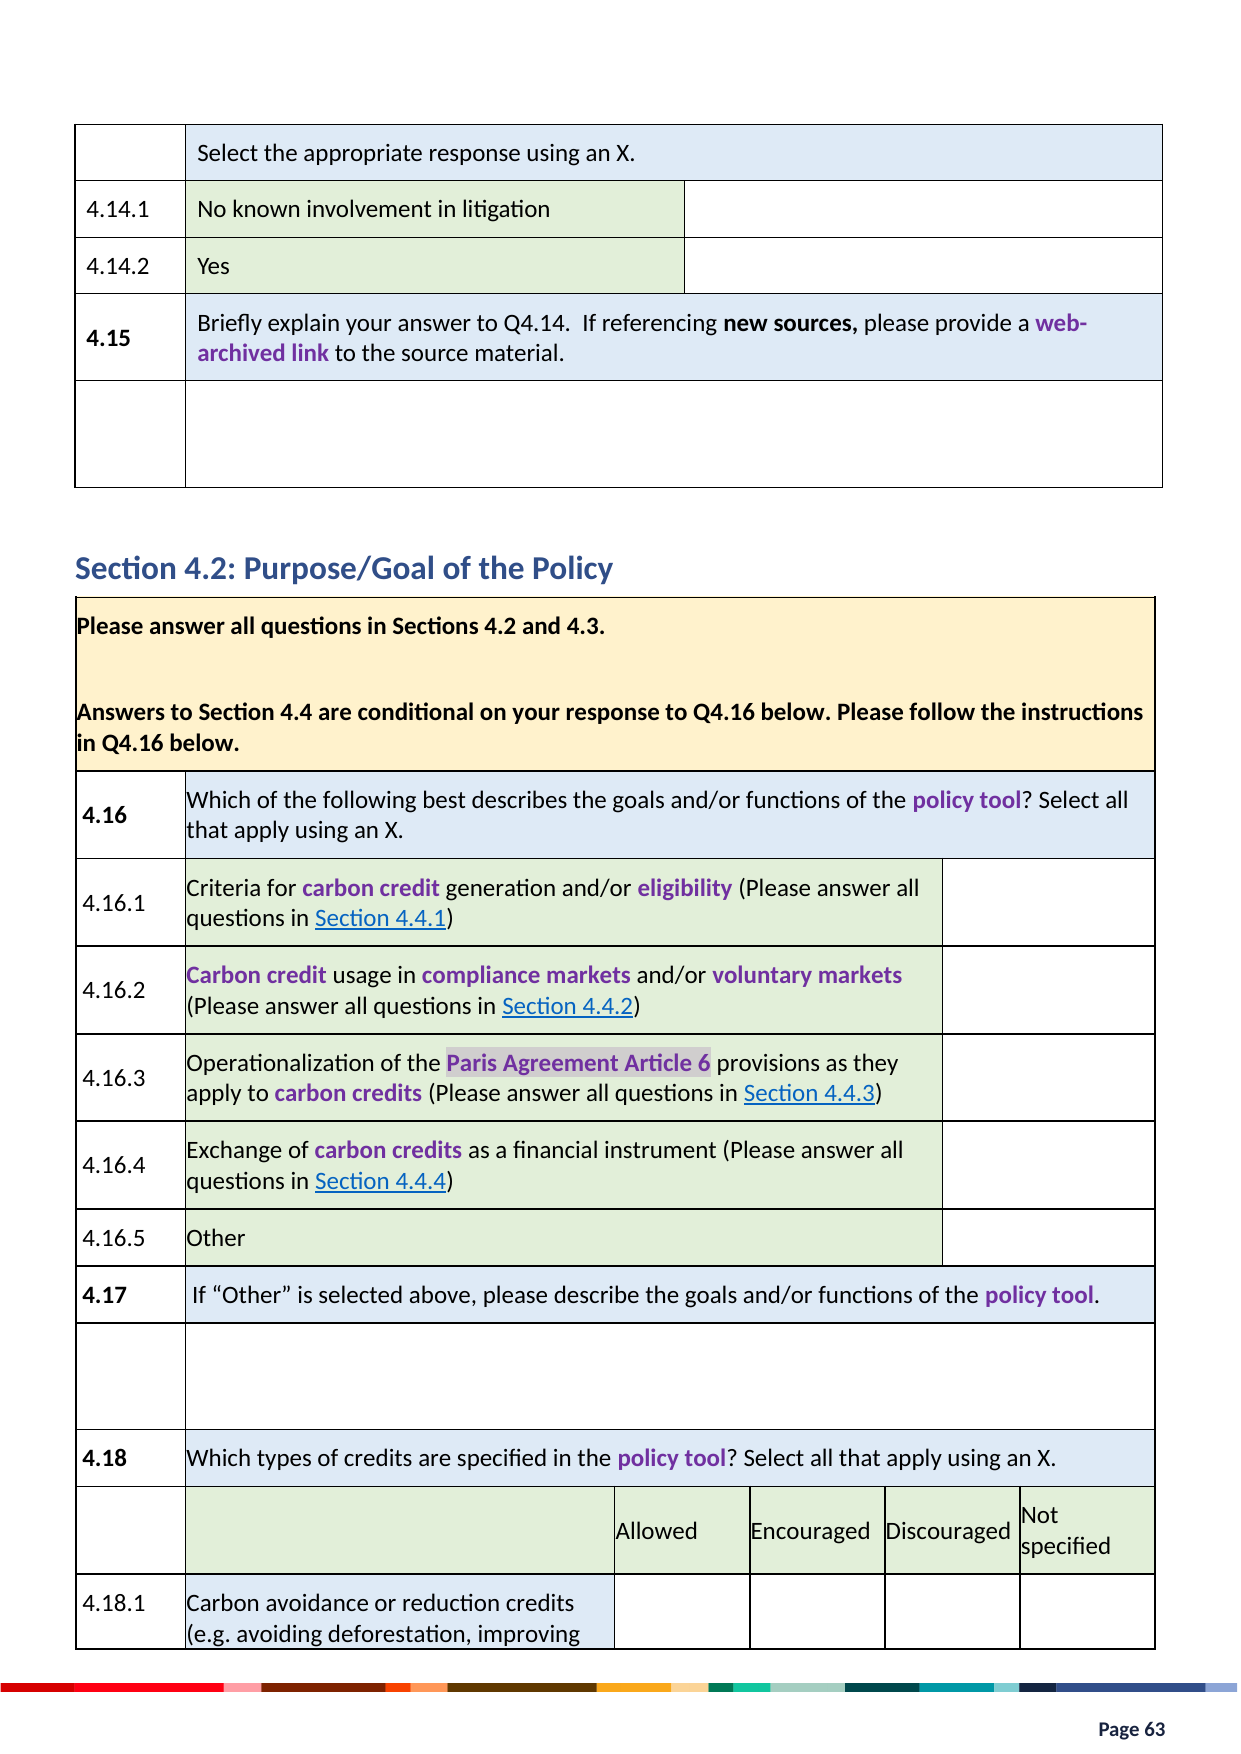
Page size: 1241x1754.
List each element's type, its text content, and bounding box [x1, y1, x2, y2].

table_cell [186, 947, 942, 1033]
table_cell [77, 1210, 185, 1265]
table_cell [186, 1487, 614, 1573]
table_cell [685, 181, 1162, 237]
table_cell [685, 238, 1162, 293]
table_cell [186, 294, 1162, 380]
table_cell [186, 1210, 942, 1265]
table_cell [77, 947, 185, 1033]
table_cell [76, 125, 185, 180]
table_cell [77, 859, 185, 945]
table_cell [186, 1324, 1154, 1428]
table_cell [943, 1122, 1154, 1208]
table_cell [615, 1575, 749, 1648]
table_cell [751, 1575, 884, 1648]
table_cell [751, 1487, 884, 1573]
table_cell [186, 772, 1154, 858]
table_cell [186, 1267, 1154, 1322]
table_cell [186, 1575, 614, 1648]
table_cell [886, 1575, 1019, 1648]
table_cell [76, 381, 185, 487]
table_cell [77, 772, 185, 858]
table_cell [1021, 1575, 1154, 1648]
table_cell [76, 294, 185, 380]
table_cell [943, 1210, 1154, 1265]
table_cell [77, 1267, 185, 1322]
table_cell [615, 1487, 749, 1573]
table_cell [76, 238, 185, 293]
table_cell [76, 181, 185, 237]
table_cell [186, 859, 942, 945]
picture [0, 1683, 1236, 1692]
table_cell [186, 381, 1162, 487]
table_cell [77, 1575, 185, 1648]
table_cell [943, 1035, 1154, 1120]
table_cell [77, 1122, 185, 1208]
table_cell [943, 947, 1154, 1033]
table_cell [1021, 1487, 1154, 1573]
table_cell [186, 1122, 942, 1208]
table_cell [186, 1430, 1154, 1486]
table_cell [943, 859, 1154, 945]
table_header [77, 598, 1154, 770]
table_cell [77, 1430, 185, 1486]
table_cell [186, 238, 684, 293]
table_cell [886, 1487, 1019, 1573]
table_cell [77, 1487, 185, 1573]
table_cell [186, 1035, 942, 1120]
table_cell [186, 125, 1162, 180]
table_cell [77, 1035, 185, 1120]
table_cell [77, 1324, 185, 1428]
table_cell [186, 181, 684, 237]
subtitle Section 4.2: Purpose/Goal of the Policy [75, 547, 1165, 588]
